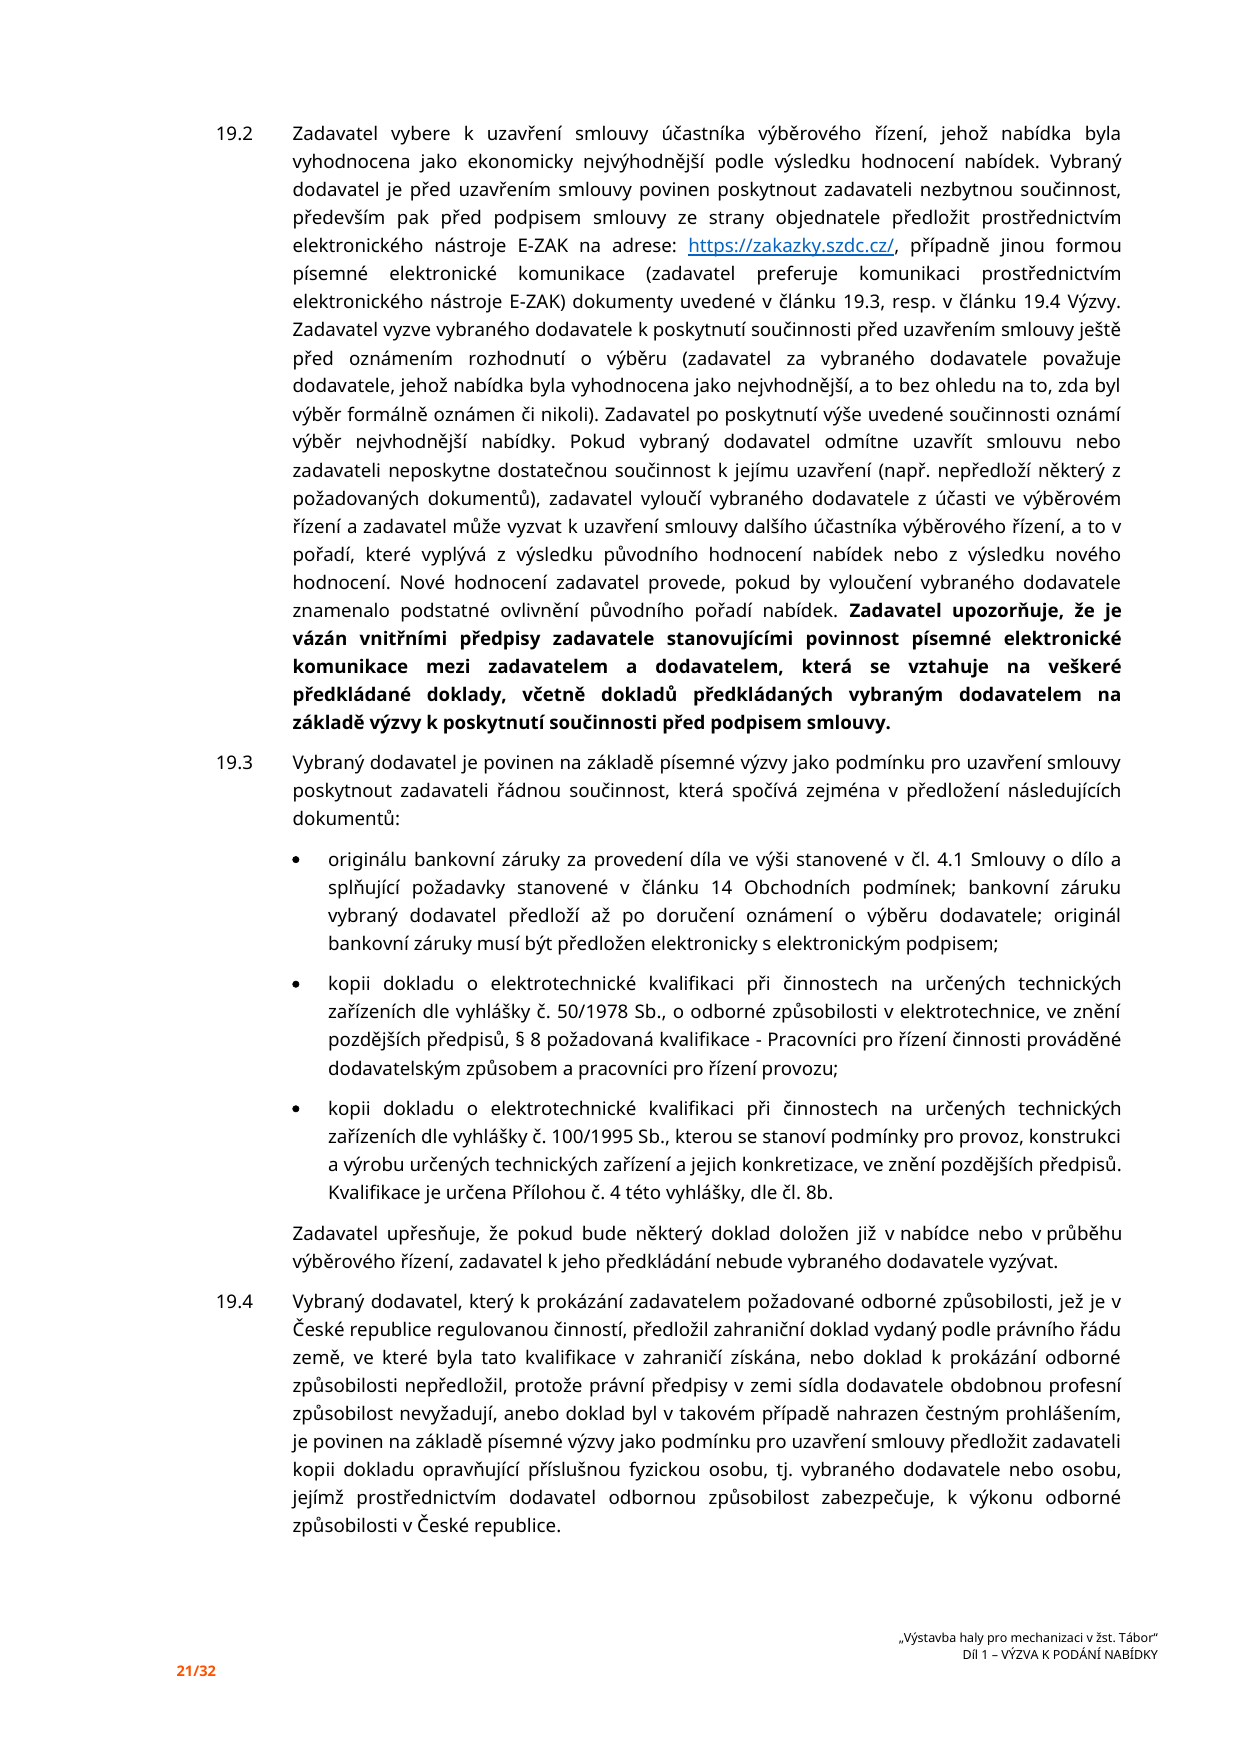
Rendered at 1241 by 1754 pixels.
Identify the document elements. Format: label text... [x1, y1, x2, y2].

text Zadavatel upřesňuje, že pokud bude některý doklad doložen již v nabídce nebo v průběhu výběrového řízení, zadavatel k jeho předkládání nebude vybraného dodavatele vyzývat. [292, 1220, 1122, 1273]
text Vybraný dodavatel, který k prokázání zadavatelem požadované odborné způsobilosti, jež je v České republice regulovanou činností, předložil zahraniční doklad vydaný podle právního řádu země, ve které byla tato kvalifikace v zahraničí získána, nebo doklad k prokázání odborné způsobilosti nepředložil, protože právní předpisy v zemi sídla dodavatele obdobnou profesní způsobilost nevyžadují, anebo doklad byl v takovém případě nahrazen čestným prohlášením, je povinen na základě písemné výzvy jako podmínku pro uzavření smlouvy předložit zadavateli kopii dokladu opravňující příslušnou fyzickou osobu, tj. vybraného dodavatele nebo osobu, jejímž prostřednictvím dodavatel odbornou způsobilost zabezpečuje, k výkonu odborné způsobilosti v České republice. [216, 1288, 1122, 1538]
text Zadavatel vybere k uzavření smlouvy účastníka výběrového řízení, jehož nabídka byla vyhodnocena jako ekonomicky nejvýhodnější podle výsledku hodnocení nabídek. Vybraný dodavatel je před uzavřením smlouvy povinen poskytnout zadavateli nezbytnou součinnost, především pak před podpisem smlouvy ze strany objednatele předložit prostřednictvím elektronického nástroje E-ZAK na adrese: https://zakazky.szdc.cz/, případně jinou formou písemné elektronické komunikace (zadavatel preferuje komunikaci prostřednictvím elektronického nástroje E-ZAK) dokumenty uvedené v článku 19.3, resp. v článku 19.4 Výzvy. Zadavatel vyzve vybraného dodavatele k poskytnutí součinnosti před uzavřením smlouvy ještě před oznámením rozhodnutí o výběru (zadavatel za vybraného dodavatele považuje dodavatele, jehož nabídka byla vyhodnocena jako nejvhodnější, a to bez ohledu na to, zda byl výběr formálně oznámen či nikoli). Zadavatel po poskytnutí výše uvedené součinnosti oznámí výběr nejvhodnější nabídky. Pokud vybraný dodavatel odmítne uzavřít smlouvu nebo zadavateli neposkytne dostatečnou součinnost k jejímu uzavření (např. nepředloží některý z požadovaných dokumentů), zadavatel vyloučí vybraného dodavatele z účasti ve výběrovém řízení a zadavatel může vyzvat k uzavření smlouvy dalšího účastníka výběrového řízení, a to v pořadí, které vyplývá z výsledku původního hodnocení nabídek nebo z výsledku nového hodnocení. Nové hodnocení zadavatel provede, pokud by vyloučení vybraného dodavatele znamenalo podstatné ovlivnění původního pořadí nabídek. Zadavatel upozorňuje, že je vázán vnitřními předpisy zadavatele stanovujícími povinnost písemné elektronické komunikace mezi zadavatelem a dodavatelem, která se vztahuje na veškeré předkládané doklady, včetně dokladů předkládaných vybraným dodavatelem na základě výzvy k poskytnutí součinnosti před podpisem smlouvy. [216, 121, 1122, 734]
text kopii dokladu o elektrotechnické kvalifikaci při činnostech na určených technických zařízeních dle vyhlášky č. 100/1995 Sb., kterou se stanoví podmínky pro provoz, konstrukci a výrobu určených technických zařízení a jejich konkretizace, ve znění pozdějších předpisů. Kvalifikace je určena Přílohou č. 4 této vyhlášky, dle čl. 8b. [292, 1095, 1122, 1205]
text kopii dokladu o elektrotechnické kvalifikaci při činnostech na určených technických zařízeních dle vyhlášky č. 50/1978 Sb., o odborné způsobilosti v elektrotechnice, ve znění pozdějších předpisů, § 8 požadovaná kvalifikace - Pracovníci pro řízení činnosti prováděné dodavatelským způsobem a pracovníci pro řízení provozu; [292, 971, 1122, 1080]
text originálu bankovní záruky za provedení díla ve výši stanovené v čl. 4.1 Smlouvy o dílo a splňující požadavky stanovené v článku 14 Obchodních podmínek; bankovní záruku vybraný dodavatel předloží až po doručení oznámení o výběru dodavatele; originál bankovní záruky musí být předložen elektronicky s elektronickým podpisem; [292, 846, 1122, 956]
text Vybraný dodavatel je povinen na základě písemné výzvy jako podmínku pro uzavření smlouvy poskytnout zadavateli řádnou součinnost, která spočívá zejména v předložení následujících dokumentů: [216, 749, 1122, 831]
